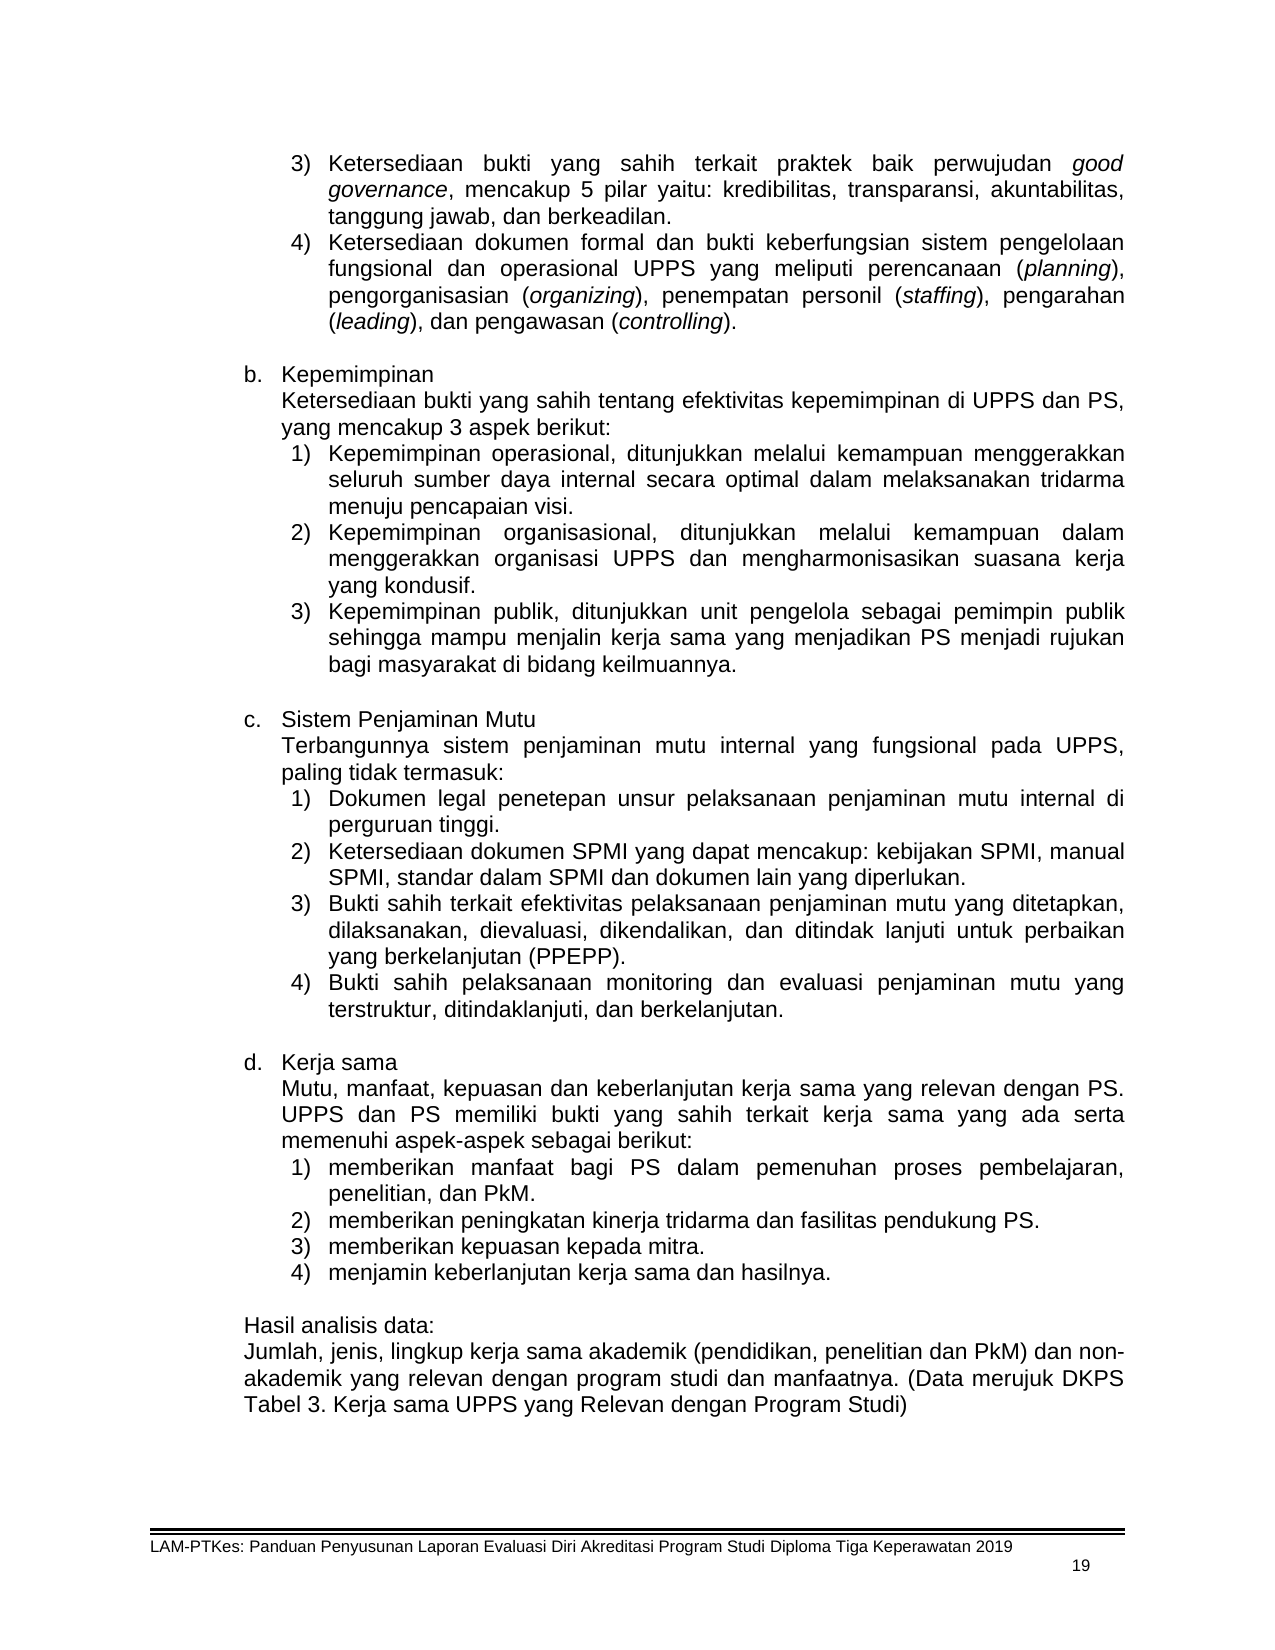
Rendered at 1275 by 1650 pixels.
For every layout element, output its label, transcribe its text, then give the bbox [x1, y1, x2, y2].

list memberikan kepuasan kepada mitra. [291, 1233, 1125, 1259]
text Jumlah, jenis, lingkup kerja sama akademik (pendidikan, penelitian dan PkM) dan non-akademik yang relevan dengan program studi dan manfaatnya. (Data merujuk DKPS Tabel 3. Kerja sama UPPS yang Relevan dengan Program Studi) [244, 1338, 1125, 1417]
list Ketersediaan dokumen formal dan bukti keberfungsian sistem pengelolaan fungsional dan operasional UPPS yang meliputi perencanaan (planning), pengorganisasian (organizing), penempatan personil (staffing), pengarahan (leading), dan pengawasan (controlling). [291, 229, 1125, 334]
list Ketersediaan dokumen SPMI yang dapat mencakup: kebijakan SPMI, manual SPMI, standar dalam SPMI dan dokumen lain yang diperlukan. [291, 838, 1125, 890]
text Terbangunnya sistem penjaminan mutu internal yang fungsional pada UPPS, paling tidak termasuk: [281, 732, 1125, 785]
list memberikan peningkatan kinerja tridarma dan fasilitas pendukung PS. [291, 1207, 1125, 1233]
text Hasil analisis data: [244, 1312, 1125, 1338]
list menjamin keberlanjutan kerja sama dan hasilnya. [291, 1259, 1125, 1286]
list Kepemimpinan [244, 361, 1125, 387]
list Kepemimpinan publik, ditunjukkan unit pengelola sebagai pemimpin publik sehingga mampu menjalin kerja sama yang menjadikan PS menjadi rujukan bagi masyarakat di bidang keilmuannya. [291, 598, 1125, 677]
list Bukti sahih pelaksanaan monitoring dan evaluasi penjaminan mutu yang terstruktur, ditindaklanjuti, dan berkelanjutan. [291, 969, 1125, 1022]
list memberikan manfaat bagi PS dalam pemenuhan proses pembelajaran, penelitian, dan PkM. [291, 1154, 1125, 1207]
list Sistem Penjaminan Mutu [244, 706, 1125, 732]
list Kepemimpinan operasional, ditunjukkan melalui kemampuan menggerakkan seluruh sumber daya internal secara optimal dalam melaksanakan tridarma menuju pencapaian visi. [291, 440, 1125, 519]
list Dokumen legal penetepan unsur pelaksanaan penjaminan mutu internal di perguruan tinggi. [291, 785, 1125, 838]
list Ketersediaan bukti yang sahih terkait praktek baik perwujudan good governance, mencakup 5 pilar yaitu: kredibilitas, transparansi, akuntabilitas, tanggung jawab, dan berkeadilan. [291, 150, 1125, 229]
text Mutu, manfaat, kepuasan dan keberlanjutan kerja sama yang relevan dengan PS. UPPS dan PS memiliki bukti yang sahih terkait kerja sama yang ada serta memenuhi aspek-aspek sebagai berikut: [281, 1075, 1125, 1154]
text Ketersediaan bukti yang sahih tentang efektivitas kepemimpinan di UPPS dan PS, yang mencakup 3 aspek berikut: [281, 387, 1125, 440]
list Bukti sahih terkait efektivitas pelaksanaan penjaminan mutu yang ditetapkan, dilaksanakan, dievaluasi, dikendalikan, dan ditindak lanjuti untuk perbaikan yang berkelanjutan (PPEPP). [291, 890, 1125, 969]
list Kepemimpinan organisasional, ditunjukkan melalui kemampuan dalam menggerakkan organisasi UPPS dan mengharmonisasikan suasana kerja yang kondusif. [291, 519, 1125, 598]
list Kerja sama [244, 1048, 1125, 1075]
